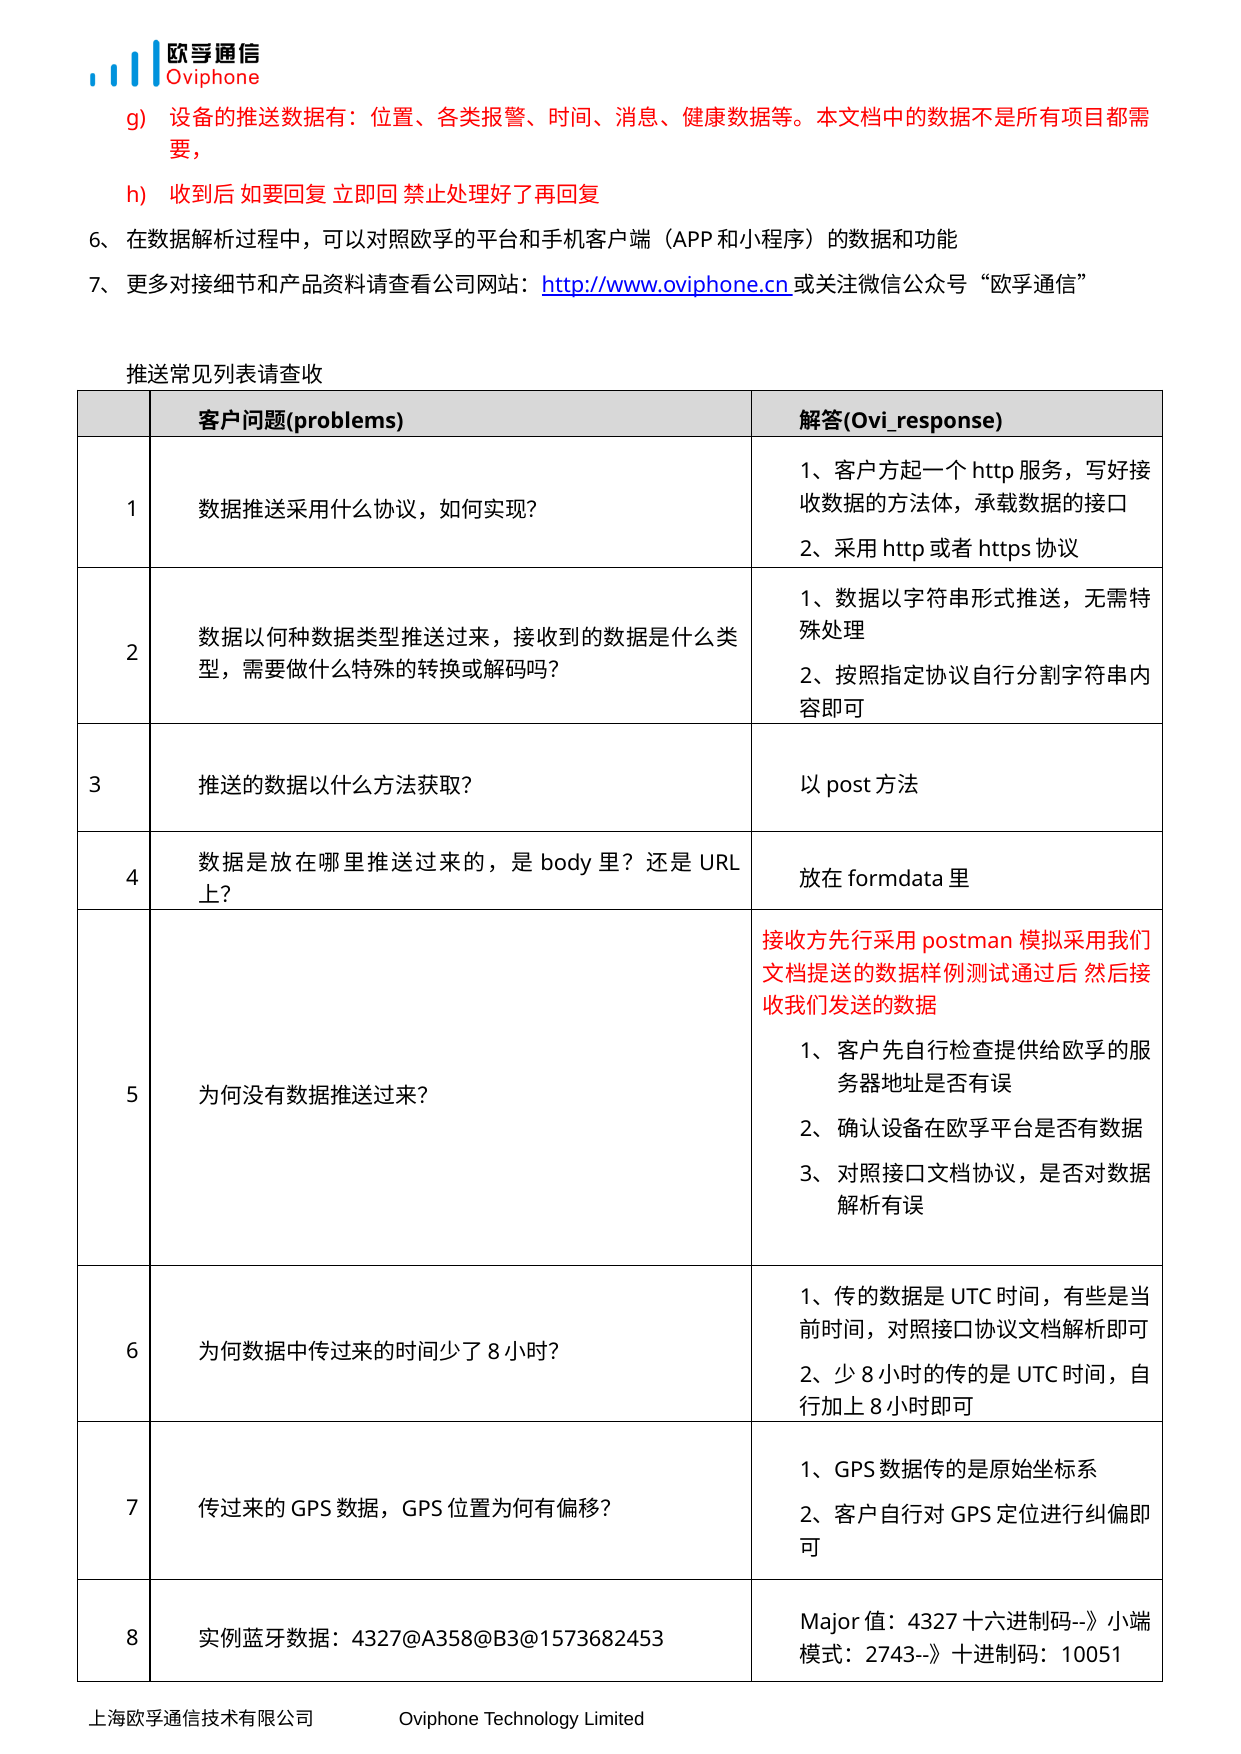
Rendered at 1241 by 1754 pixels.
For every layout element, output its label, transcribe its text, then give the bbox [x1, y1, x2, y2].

list 设备的推送数据有：位置、各类报警、时间、消息、健康数据等。本文档中的数据不是所有项目都需要， [126, 99, 1152, 164]
table_header 客户问题(problems) [151, 391, 751, 436]
table_cell 接收方先行采用postman 模拟采用我们文档提送的数据样例测试通过后 然后接收我们发送的数据 客户先自行检查提供给欧孚的服务器地址是否有误 确认设备在欧孚平台是否有数据 对照接口文档协议，是否对数据解析有误 [752, 910, 1162, 1265]
list 收到后 如要回复 立即回 禁止处理好了再回复 [126, 177, 1152, 209]
table_cell 1、数据以字符串形式推送，无需特殊处理 2、按照指定协议自行分割字符串内容即可 [752, 568, 1162, 723]
list 在数据解析过程中，可以对照欧孚的平台和手机客户端（APP和小程序）的数据和功能 [89, 222, 1152, 254]
picture [88, 35, 265, 89]
table_header [78, 391, 149, 436]
table_cell 数据推送采用什么协议，如何实现？ [151, 437, 751, 567]
table_cell 7 [78, 1422, 149, 1579]
table_cell 1、传的数据是UTC时间，有些是当前时间，对照接口协议文档解析即可 2、少8小时的传的是UTC时间，自行加上8小时即可 [752, 1266, 1162, 1421]
table_cell 为何数据中传过来的时间少了8小时？ [151, 1266, 751, 1421]
table_cell 放在formdata里 [752, 832, 1162, 909]
table_cell 1、GPS数据传的是原始坐标系 2、客户自行对GPS定位进行纠偏即可 [752, 1422, 1162, 1579]
table_cell 推送的数据以什么方法获取？ [151, 724, 751, 831]
table_cell 8 [78, 1580, 149, 1681]
list 推送常见列表请查收 [126, 357, 1152, 389]
table_cell 为何没有数据推送过来？ [151, 910, 751, 1265]
table_cell 数据以何种数据类型推送过来，接收到的数据是什么类型，需要做什么特殊的转换或解码吗？ [151, 568, 751, 723]
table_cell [752, 1580, 1162, 1681]
table_cell 5 [78, 910, 149, 1265]
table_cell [151, 1580, 751, 1681]
table_cell 2 [78, 568, 149, 723]
table_cell 1 [78, 437, 149, 567]
table_cell 以post方法 [752, 724, 1162, 831]
table_cell 数据是放在哪里推送过来的，是body里？还是URL上？ [151, 832, 751, 909]
table_cell 4 [78, 832, 149, 909]
table_header 解答(Ovi_response) [752, 391, 1162, 436]
table_cell 传过来的GPS数据，GPS位置为何有偏移？ [151, 1422, 751, 1579]
list 更多对接细节和产品资料请查看公司网站：http://www.oviphone.cn或关注微信公众号“欧孚通信” [89, 267, 1152, 299]
table_cell 6 [78, 1266, 149, 1421]
table_cell 1、客户方起一个http服务，写好接收数据的方法体，承载数据的接口 2、采用http或者 https协议 [752, 437, 1162, 567]
table_cell 3 [78, 724, 149, 831]
